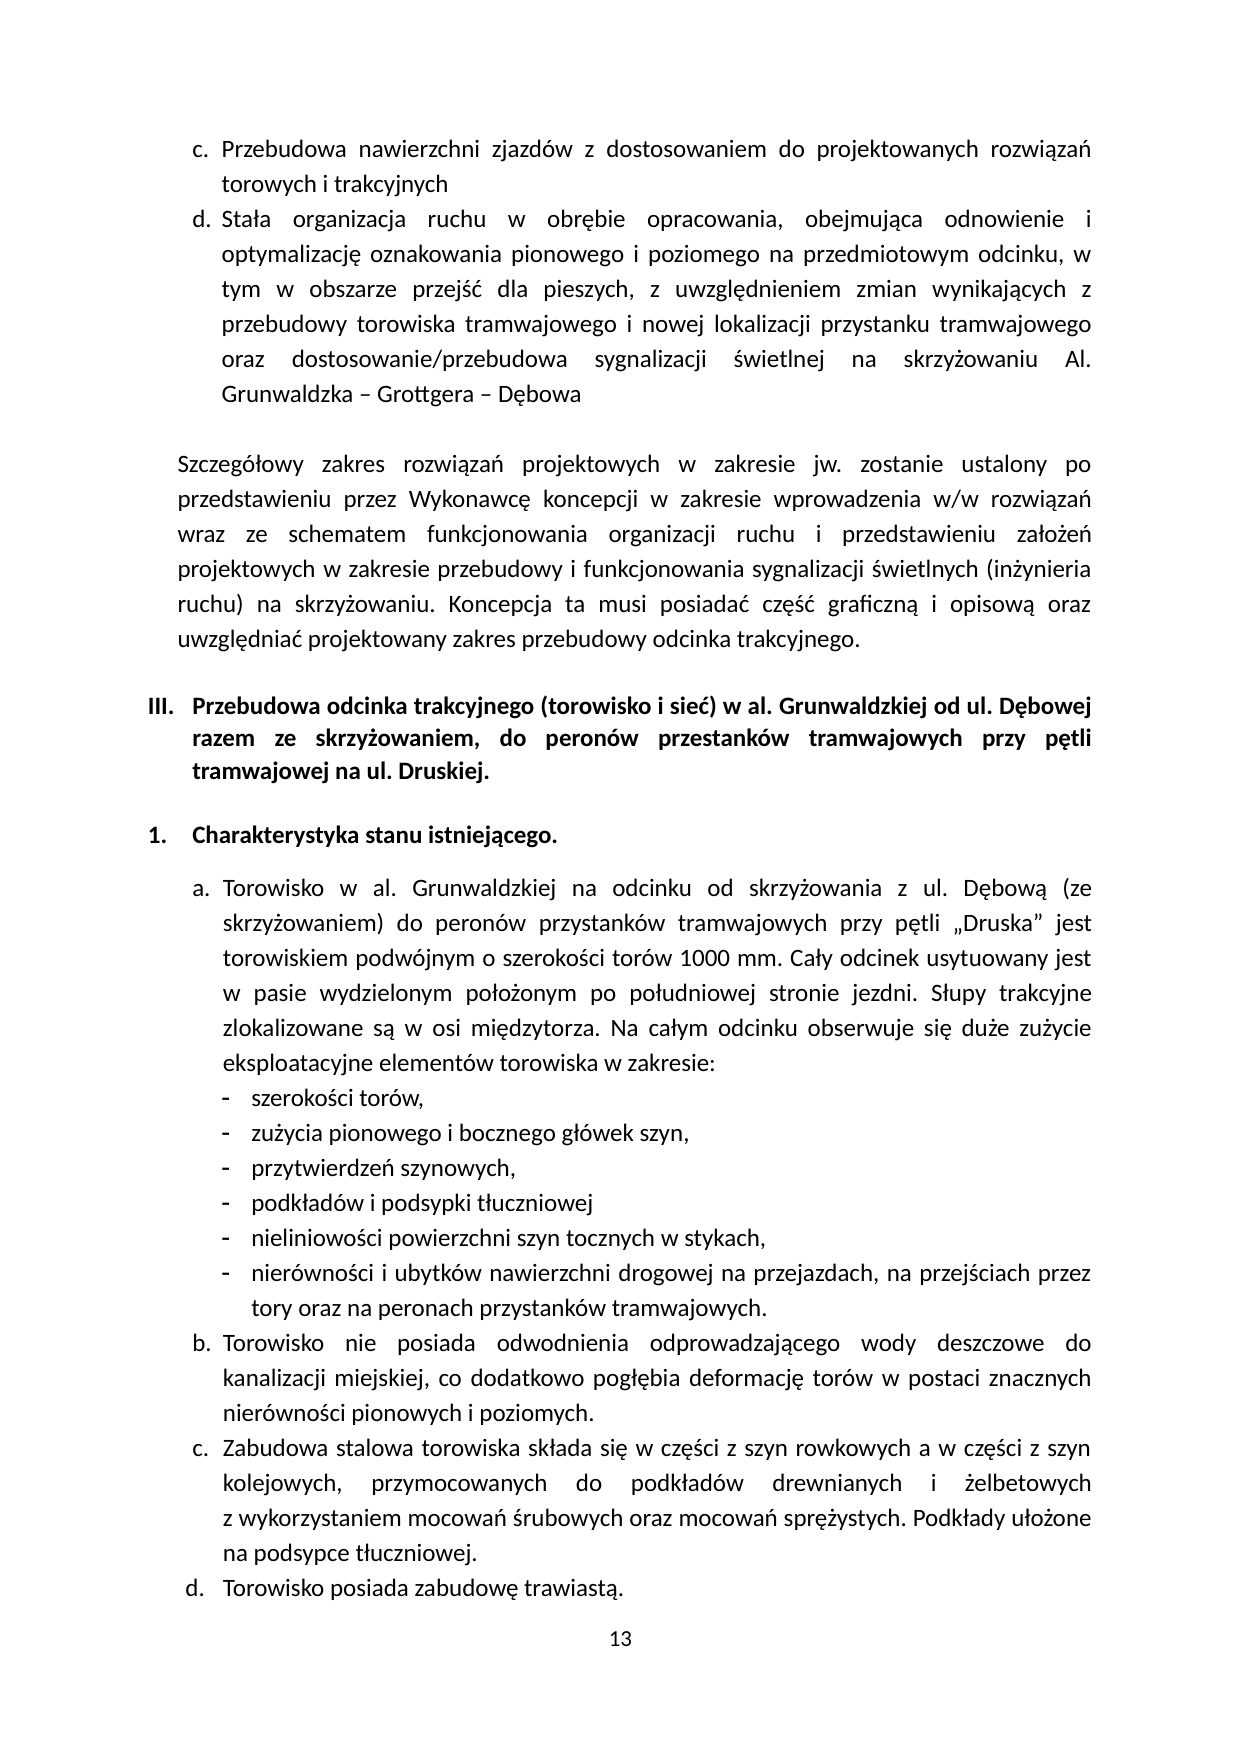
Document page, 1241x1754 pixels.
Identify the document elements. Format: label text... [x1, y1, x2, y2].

list Torowisko posiada zabudowę trawiastą. [185, 1572, 1093, 1602]
list zużycia pionowego i bocznego główek szyn, [221, 1117, 1093, 1147]
list Charakterystyka stanu istniejącego. [148, 819, 1093, 850]
list Szczegółowy zakres rozwiązań projektowych w zakresie jw. zostanie ustalony po przedstawieniu przez Wykonawcę koncepcji w zakresie wprowadzenia w/w rozwiązań wraz ze schematem funkcjonowania organizacji ruchu i przedstawieniu założeń projektowych w zakresie przebudowy i funkcjonowania sygnalizacji świetlnych (inżynieria ruchu) na skrzyżowaniu. Koncepcja ta musi posiadać część graficzną i opisową oraz uwzględniać projektowany zakres przebudowy odcinka trakcyjnego. [177, 448, 1093, 653]
list szerokości torów, [221, 1082, 1093, 1112]
list nierówności i ubytków nawierzchni drogowej na przejazdach, na przejściach przez tory oraz na peronach przystanków tramwajowych. [221, 1257, 1093, 1322]
list Stała organizacja ruchu w obrębie opracowania, obejmująca odnowienie i optymalizację oznakowania pionowego i poziomego na przedmiotowym odcinku, w tym w obszarze przejść dla pieszych, z uwzględnieniem zmian wynikających z przebudowy torowiska tramwajowego i nowej lokalizacji przystanku tramwajowego oraz dostosowanie/przebudowa sygnalizacji świetlnej na skrzyżowaniu Al. Grunwaldzka – Grottgera – Dębowa [192, 203, 1093, 408]
list Torowisko nie posiada odwodnienia odprowadzającego wody deszczowe do kanalizacji miejskiej, co dodatkowo pogłębia deformację torów w postaci znacznych nierówności pionowych i poziomych. [192, 1327, 1093, 1427]
list podkładów i podsypki tłuczniowej [221, 1187, 1093, 1217]
list Przebudowa odcinka trakcyjnego (torowisko i sieć) w al. Grunwaldzkiej od ul. Dębowej razem ze skrzyżowaniem, do peronów przestanków tramwajowych przy pętli tramwajowej na ul. Druskiej. [148, 690, 1093, 785]
list Zabudowa stalowa torowiska składa się w części z szyn rowkowych a w części z szyn kolejowych, przymocowanych do podkładów drewnianych i żelbetowych z wykorzystaniem mocowań śrubowych oraz mocowań sprężystych. Podkłady ułożone na podsypce tłuczniowej. [192, 1432, 1093, 1567]
list przytwierdzeń szynowych, [221, 1152, 1093, 1182]
list nieliniowości powierzchni szyn tocznych w stykach, [221, 1222, 1093, 1252]
list Przebudowa nawierzchni zjazdów z dostosowaniem do projektowanych rozwiązań torowych i trakcyjnych [192, 133, 1093, 198]
list Torowisko w al. Grunwaldzkiej na odcinku od skrzyżowania z ul. Dębową (ze skrzyżowaniem) do peronów przystanków tramwajowych przy pętli „Druska” jest torowiskiem podwójnym o szerokości torów 1000 mm. Cały odcinek usytuowany jest w pasie wydzielonym położonym po południowej stronie jezdni. Słupy trakcyjne zlokalizowane są w osi międzytorza. Na całym odcinku obserwuje się duże zużycie eksploatacyjne elementów torowiska w zakresie: [192, 872, 1093, 1077]
